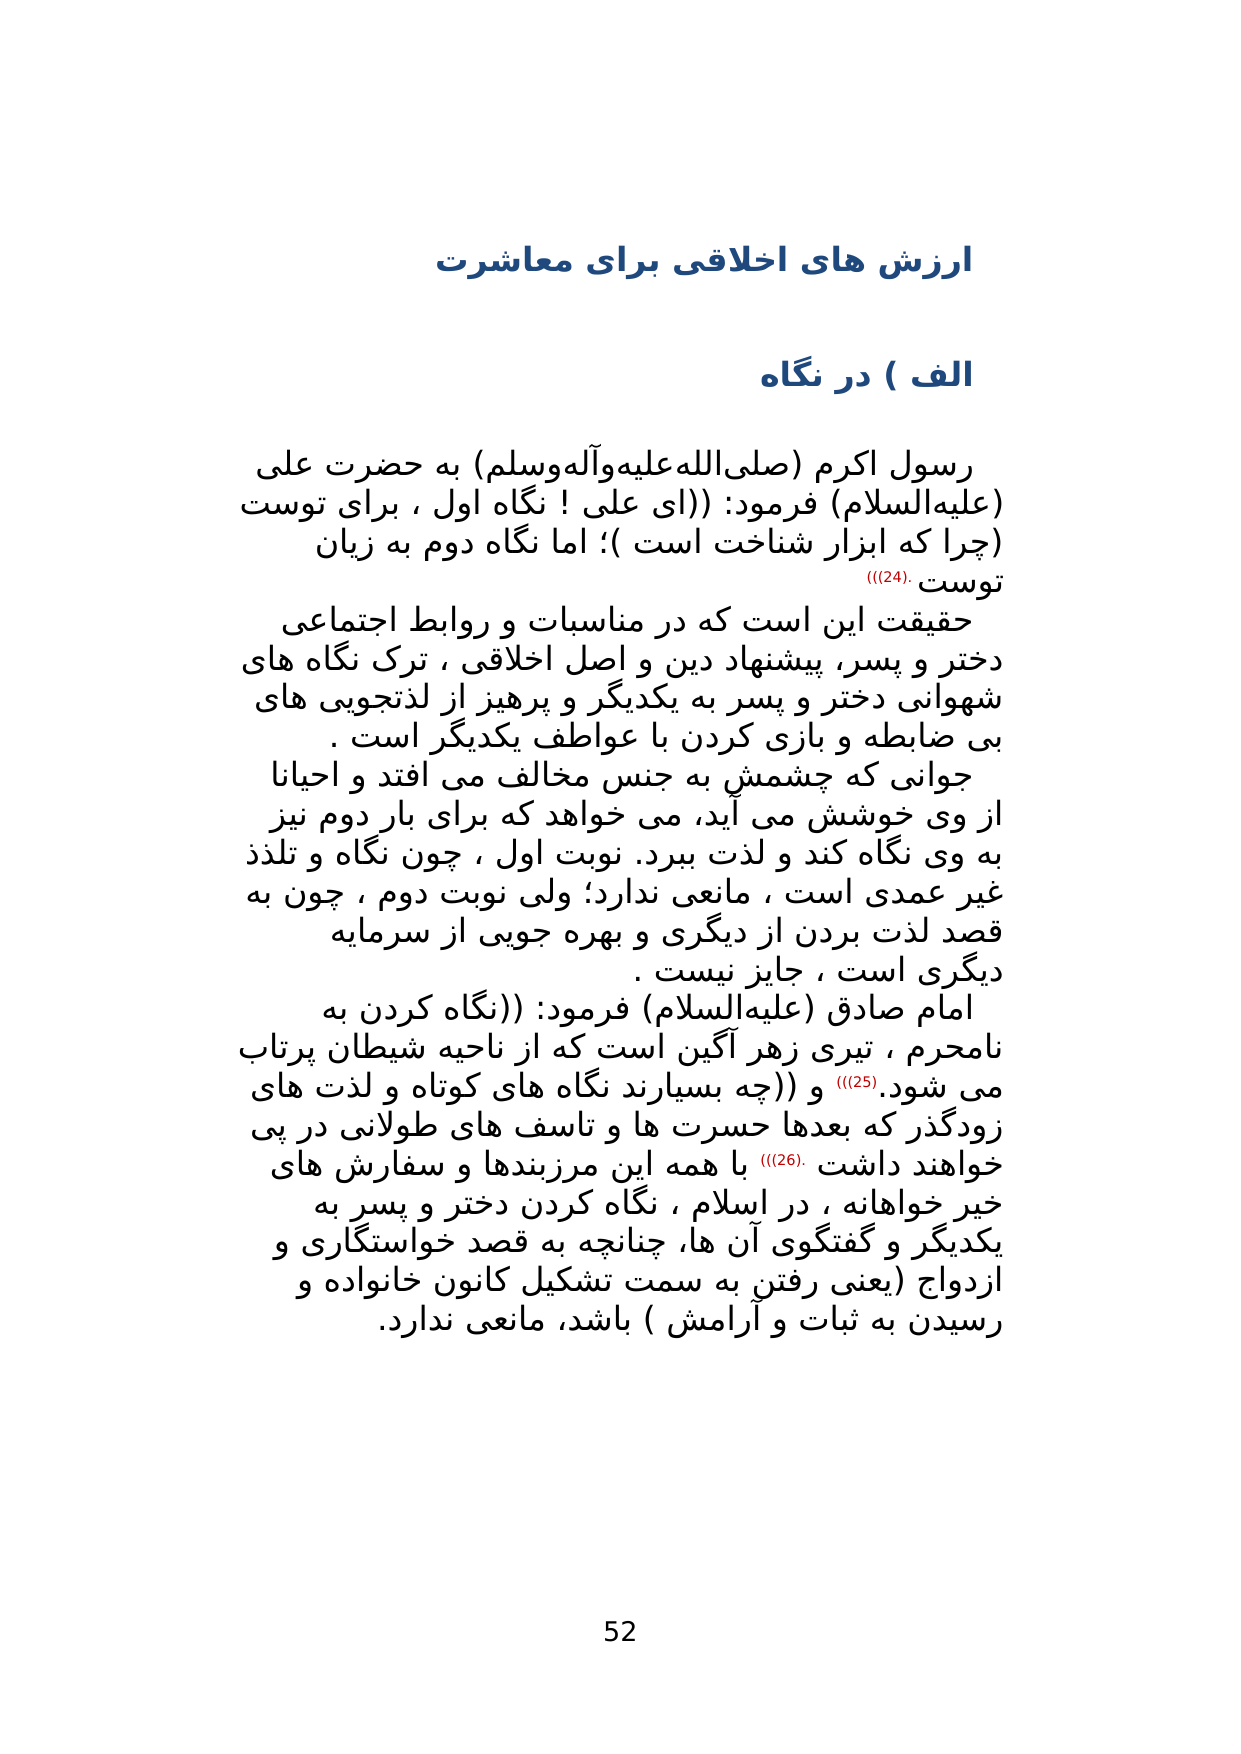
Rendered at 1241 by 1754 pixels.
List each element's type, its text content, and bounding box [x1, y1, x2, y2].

text جوانی که چشمش به جنس مخالف می افتد و احیانا از وی خوشش می آید، می خواهد که برای بار دوم نیز به وی نگاه کند و لذت ببرد. نوبت اول ، چون نگاه و تلذذ غیر عمدی است ، مانعی ندارد؛ ولی نوبت دوم ، چون به قصد لذت بردن از دیگری و بهره جویی از سرمایه دیگری است ، جایز نیست . [236, 756, 1004, 989]
subtitle ارزش های اخلاقی برای معاشرت [236, 241, 1004, 279]
text حقیقت این است که در مناسبات و روابط اجتماعی دختر و پسر، پیشنهاد دین و اصل اخلاقی ، ترک نگاه های شهوانی دختر و پسر به یکدیگر و پرهیز از لذتجویی های بی ضابطه و بازی کردن با عواطف یکدیگر است . [236, 600, 1004, 756]
subtitle الف ) در نگاه [236, 355, 1004, 394]
text رسول اکرم (صلى‌الله‌عليه‌وآله‌وسلم) به حضرت علی (عليه‌السلام) فرمود: ((ای علی ! نگاه اول ، برای توست (چرا که ابزار شناخت است )؛ اما نگاه دوم به زیان توست .(24))) [236, 445, 1004, 600]
text امام صادق (عليه‌السلام) فرمود: ((نگاه کردن به نامحرم ، تیری زهر آگین است که از ناحیه شیطان پرتاب می شود.(25))) و ((چه بسیارند نگاه های کوتاه و لذت های زودگذر که بعدها حسرت ها و تاسف های طولانی در پی خواهند داشت .(26))) با همه این مرزبندها و سفارش های خیر خواهانه ، در اسلام ، نگاه کردن دختر و پسر به یکدیگر و گفتگوی آن ها، چنانچه به قصد خواستگاری و ازدواج (یعنی رفتن به سمت تشکیل کانون خانواده و رسیدن به ثبات و آرامش ) باشد، مانعی ندارد. [236, 989, 1004, 1338]
